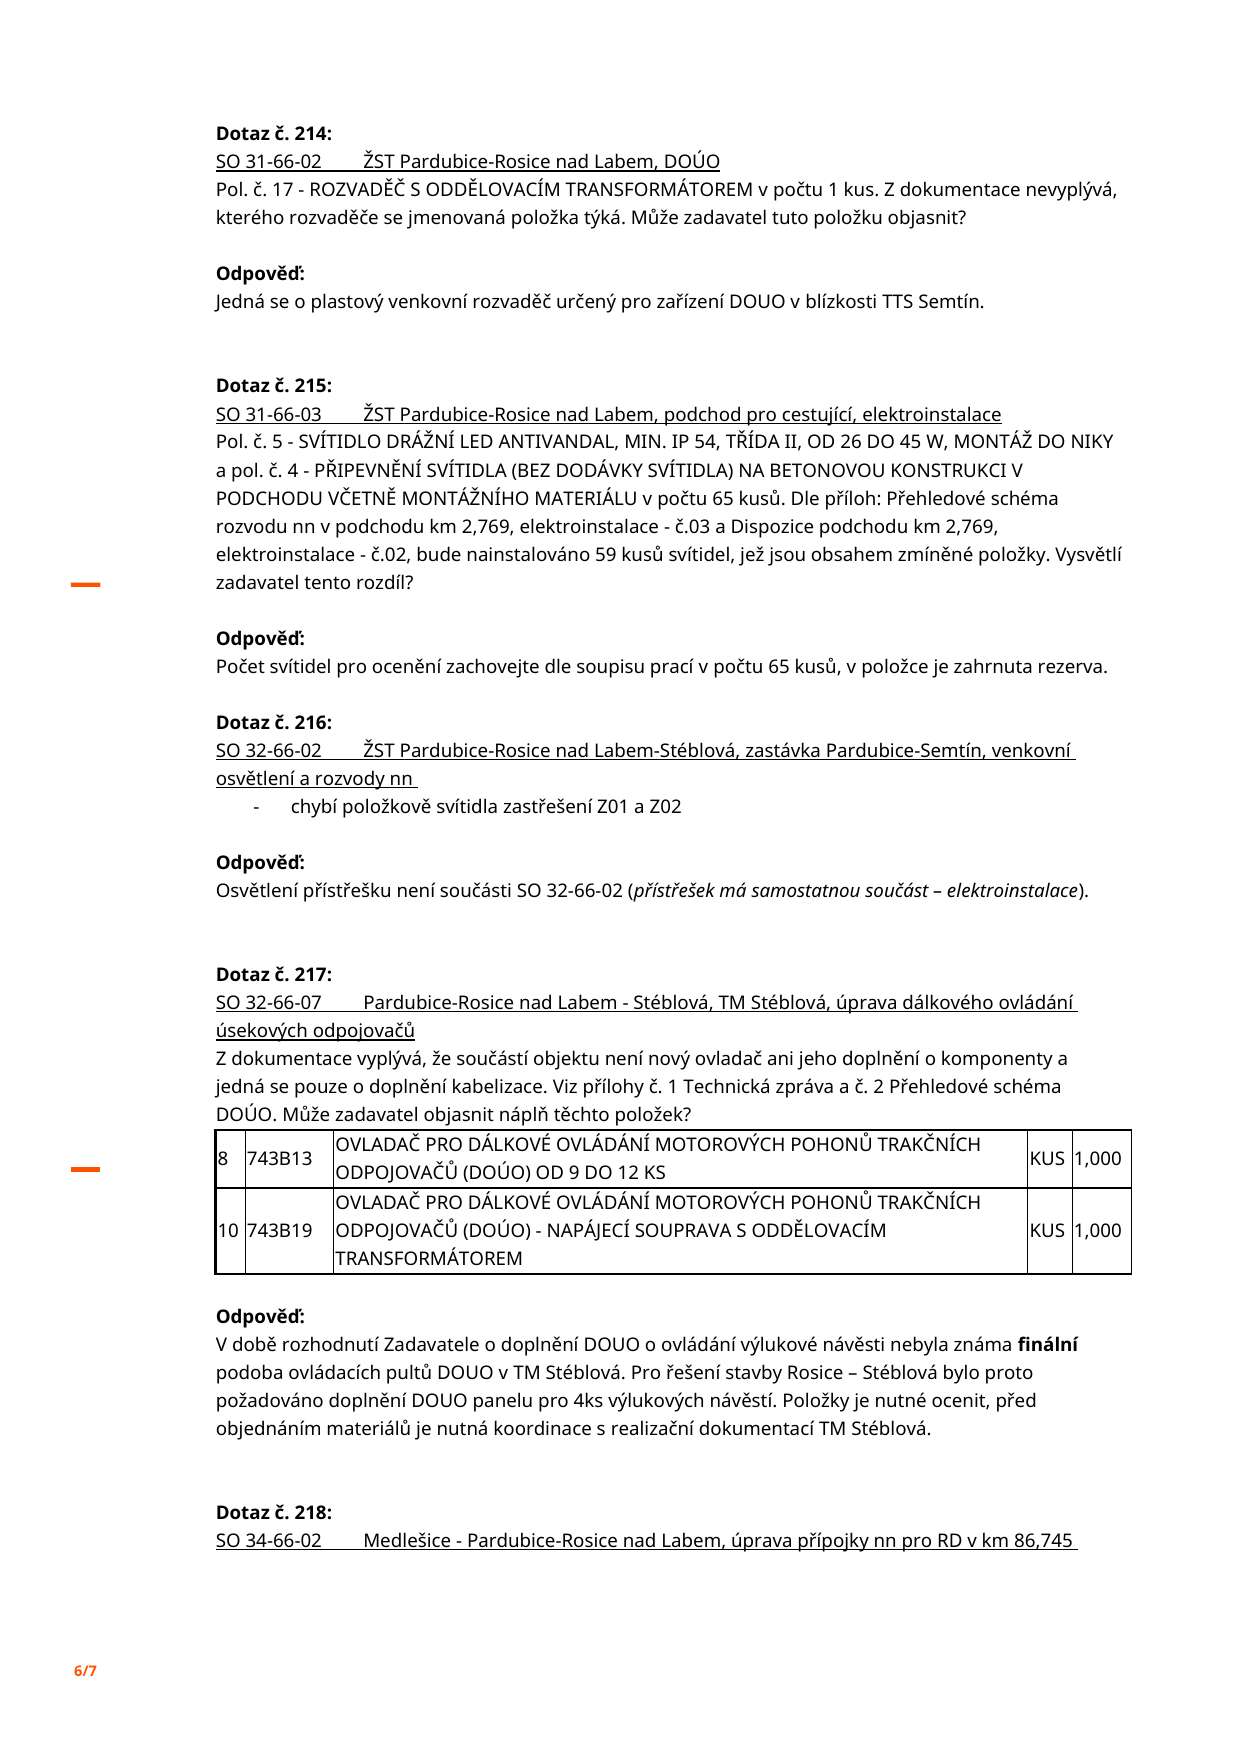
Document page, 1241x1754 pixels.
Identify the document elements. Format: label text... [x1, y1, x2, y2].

table_header 1,000 [1073, 1131, 1131, 1187]
text Dotaz č. 215: SO 31-66-03 ŽST Pardubice-Rosice nad Labem, podchod pro cestující, elektroinstalace [216, 373, 1122, 426]
text Odpověď: [216, 625, 1122, 651]
text V době rozhodnutí Zadavatele o doplnění DOUO o ovládání výlukové návěsti nebyla známa finální podoba ovládacích pultů DOUO v TM Stéblová. Pro řešení stavby Rosice – Stéblová bylo proto požadováno doplnění DOUO panelu pro 4ks výlukových návěstí. Položky je nutné ocenit, před objednáním materiálů je nutná koordinace s realizační dokumentací TM Stéblová. [216, 1331, 1122, 1441]
text SO 32-66-02 ŽST Pardubice-Rosice nad Labem-Stéblová, zastávka Pardubice-Semtín, venkovní osvětlení a rozvody nn [216, 737, 1122, 791]
text Počet svítidel pro ocenění zachovejte dle soupisu prací v počtu 65 kusů, v položce je zahrnuta rezerva. [216, 653, 1122, 678]
table_header OVLADAČ PRO DÁLKOVÉ OVLÁDÁNÍ MOTOROVÝCH POHONŮ TRAKČNÍCH ODPOJOVAČŮ (DOÚO) OD 9 DO 12 KS [334, 1131, 1027, 1187]
text Dotaz č. 218: [216, 1499, 1122, 1524]
text Dotaz č. 214: SO 31-66-02 ŽST Pardubice-Rosice nad Labem, DOÚO [216, 121, 1122, 174]
text Odpověď: [216, 849, 1122, 875]
text SO 32-66-07 Pardubice-Rosice nad Labem - Stéblová, TM Stéblová, úprava dálkového ovládání úsekových odpojovačů [216, 989, 1122, 1043]
text Dotaz č. 216: [216, 709, 1122, 734]
text Dotaz č. 217: [216, 961, 1122, 987]
table_header KUS [1028, 1131, 1072, 1187]
table_cell 743B19 [246, 1189, 333, 1273]
text Pol. č. 5 - SVÍTIDLO DRÁŽNÍ LED ANTIVANDAL, MIN. IP 54, TŘÍDA II, OD 26 DO 45 W, MONTÁŽ DO NIKY a pol. č. 4 - PŘIPEVNĚNÍ SVÍTIDLA (BEZ DODÁVKY SVÍTIDLA) NA BETONOVOU KONSTRUKCI V PODCHODU VČETNĚ MONTÁŽNÍHO MATERIÁLU v počtu 65 kusů. Dle příloh: Přehledové schéma rozvodu nn v podchodu km 2,769, elektroinstalace - č.03 a Dispozice podchodu km 2,769, elektroinstalace - č.02, bude nainstalováno 59 kusů svítidel, jež jsou obsahem zmíněné položky. Vysvětlí zadavatel tento rozdíl? [216, 429, 1122, 594]
table_cell 10 [217, 1189, 245, 1273]
text Pol. č. 17 - ROZVADĚČ S ODDĚLOVACÍM TRANSFORMÁTOREM v počtu 1 kus. Z dokumentace nevyplývá, kterého rozvaděče se jmenovaná položka týká. Může zadavatel tuto položku objasnit? [216, 177, 1122, 230]
text SO 34-66-02 Medlešice - Pardubice-Rosice nad Labem, úprava přípojky nn pro RD v km 86,745 [216, 1527, 1122, 1553]
text Jedná se o plastový venkovní rozvaděč určený pro zařízení DOUO v blízkosti TTS Semtín. [216, 289, 1122, 314]
text Odpověď: [216, 1303, 1122, 1328]
table_header 743B13 [246, 1131, 333, 1187]
table_cell KUS [1028, 1189, 1072, 1273]
list chybí položkově svítidla zastřešení Z01 a Z02 [253, 793, 1122, 819]
table_cell OVLADAČ PRO DÁLKOVÉ OVLÁDÁNÍ MOTOROVÝCH POHONŮ TRAKČNÍCH ODPOJOVAČŮ (DOÚO) - NAPÁJECÍ SOUPRAVA S ODDĚLOVACÍM TRANSFORMÁTOREM [334, 1189, 1027, 1273]
table_cell 1,000 [1073, 1189, 1131, 1273]
text Odpověď: [216, 261, 1122, 286]
table_header 8 [217, 1131, 245, 1187]
text Osvětlení přístřešku není součásti SO 32-66-02 (přístřešek má samostatnou součást – elektroinstalace). [216, 877, 1122, 903]
text Z dokumentace vyplývá, že součástí objektu není nový ovladač ani jeho doplnění o komponenty a jedná se pouze o doplnění kabelizace. Viz přílohy č. 1 Technická zpráva a č. 2 Přehledové schéma DOÚO. Může zadavatel objasnit náplň těchto položek? [216, 1045, 1122, 1127]
